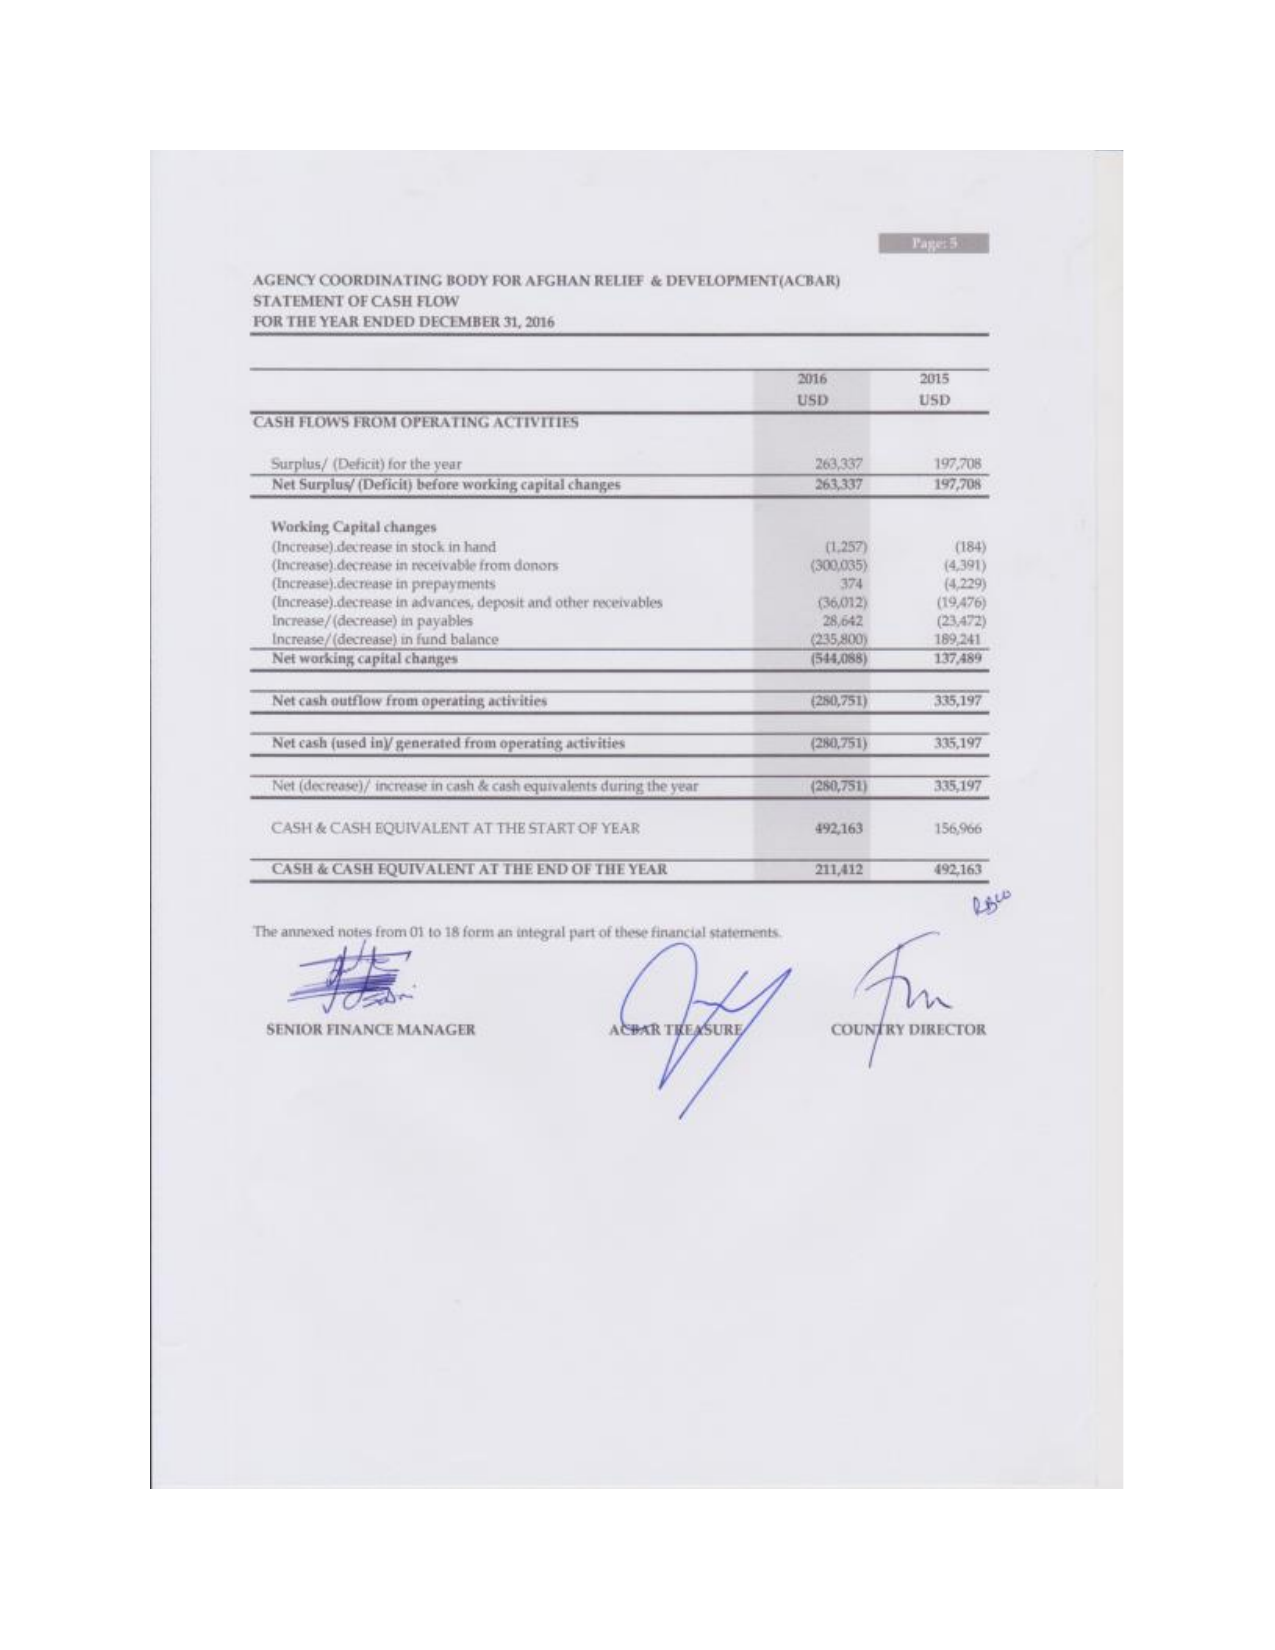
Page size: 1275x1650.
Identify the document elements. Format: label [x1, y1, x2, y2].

picture [150, 150, 1124, 1489]
